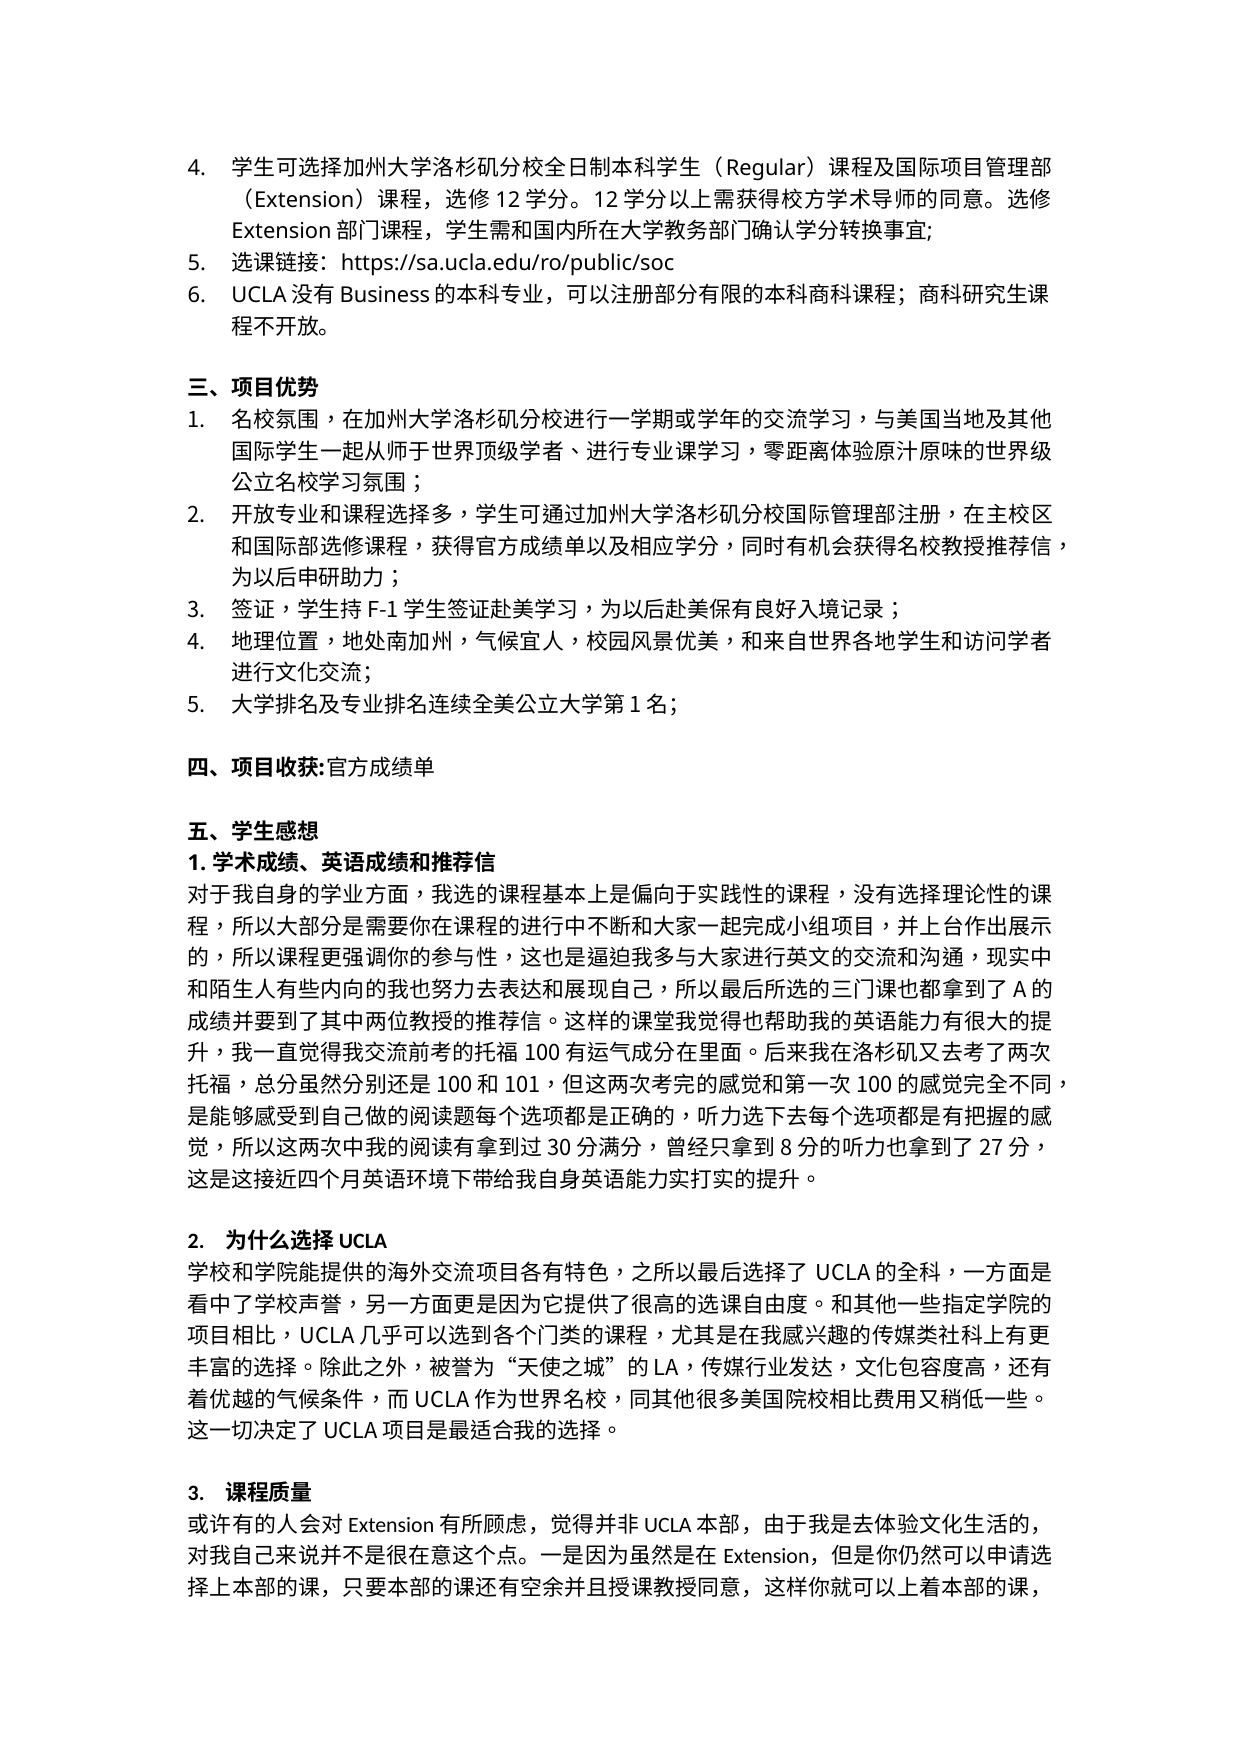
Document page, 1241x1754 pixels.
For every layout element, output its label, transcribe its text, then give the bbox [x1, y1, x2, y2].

list 开放专业和课程选择多，学生可通过加州大学洛杉矶分校国际管理部注册，在主校区和国际部选修课程，获得官方成绩单以及相应学分，同时有机会获得名校教授推荐信，为以后申研助力； [187, 497, 1053, 592]
list 地理位置，地处南加州，气候宜人，校园风景优美，和来自世界各地学生和访问学者进行文化交流； [187, 624, 1053, 687]
text 四、项目收获:官方成绩单 [187, 750, 1053, 782]
list 学生可选择加州大学洛杉矶分校全日制本科学生（Regular）课程及国际项目管理部（Extension）课程，选修12学分。12学分以上需获得校方学术导师的同意。选修Extension部门课程，学生需和国内所在大学教务部门确认学分转换事宜; [187, 150, 1053, 245]
list 选课链接：https://sa.ucla.edu/ro/public/soc [187, 245, 1053, 277]
text 五、学生感想 [187, 814, 1053, 845]
list 名校氛围，在加州大学洛杉矶分校进行一学期或学年的交流学习，与美国当地及其他国际学生一起从师于世界顶级学者、进行专业课学习，零距离体验原汁原味的世界级公立名校学习氛围； [187, 402, 1053, 497]
text 1. 学术成绩、英语成绩和推荐信 [187, 845, 1053, 877]
list 学校和学院能提供的海外交流项目各有特色，之所以最后选择了UCLA的全科，一方面是看中了学校声誉，另一方面更是因为它提供了很高的选课自由度。和其他一些指定学院的项目相比，UCLA几乎可以选到各个门类的课程，尤其是在我感兴趣的传媒类社科上有更丰富的选择。除此之外，被誉为“天使之城”的LA，传媒行业发达，文化包容度高，还有着优越的气候条件，而UCLA作为世界名校，同其他很多美国院校相比费用又稍低一些。这一切决定了UCLA项目是最适合我的选择。 [187, 1255, 1053, 1445]
list 为什么选择UCLA [187, 1223, 1053, 1255]
text 三、项目优势 [187, 370, 1053, 402]
list 课程质量 [187, 1475, 1053, 1507]
list 大学排名及专业排名连续全美公立大学第1名； [187, 687, 1053, 719]
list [187, 1507, 1053, 1602]
list 签证，学生持F-1学生签证赴美学习，为以后赴美保有良好入境记录； [187, 592, 1053, 624]
list 对于我自身的学业方面，我选的课程基本上是偏向于实践性的课程，没有选择理论性的课程，所以大部分是需要你在课程的进行中不断和大家一起完成小组项目，并上台作出展示的，所以课程更强调你的参与性，这也是逼迫我多与大家进行英文的交流和沟通，现实中和陌生人有些内向的我也努力去表达和展现自己，所以最后所选的三门课也都拿到了A的成绩并要到了其中两位教授的推荐信。这样的课堂我觉得也帮助我的英语能力有很大的提升，我一直觉得我交流前考的托福100有运气成分在里面。后来我在洛杉矶又去考了两次托福，总分虽然分别还是100和101，但这两次考完的感觉和第一次100的感觉完全不同，是能够感受到自己做的阅读题每个选项都是正确的，听力选下去每个选项都是有把握的感觉，所以这两次中我的阅读有拿到过30分满分，曾经只拿到8分的听力也拿到了27分，这是这接近四个月英语环境下带给我自身英语能力实打实的提升。 [187, 877, 1053, 1194]
list UCLA没有Business的本科专业，可以注册部分有限的本科商科课程；商科研究生课程不开放。 [187, 277, 1053, 341]
